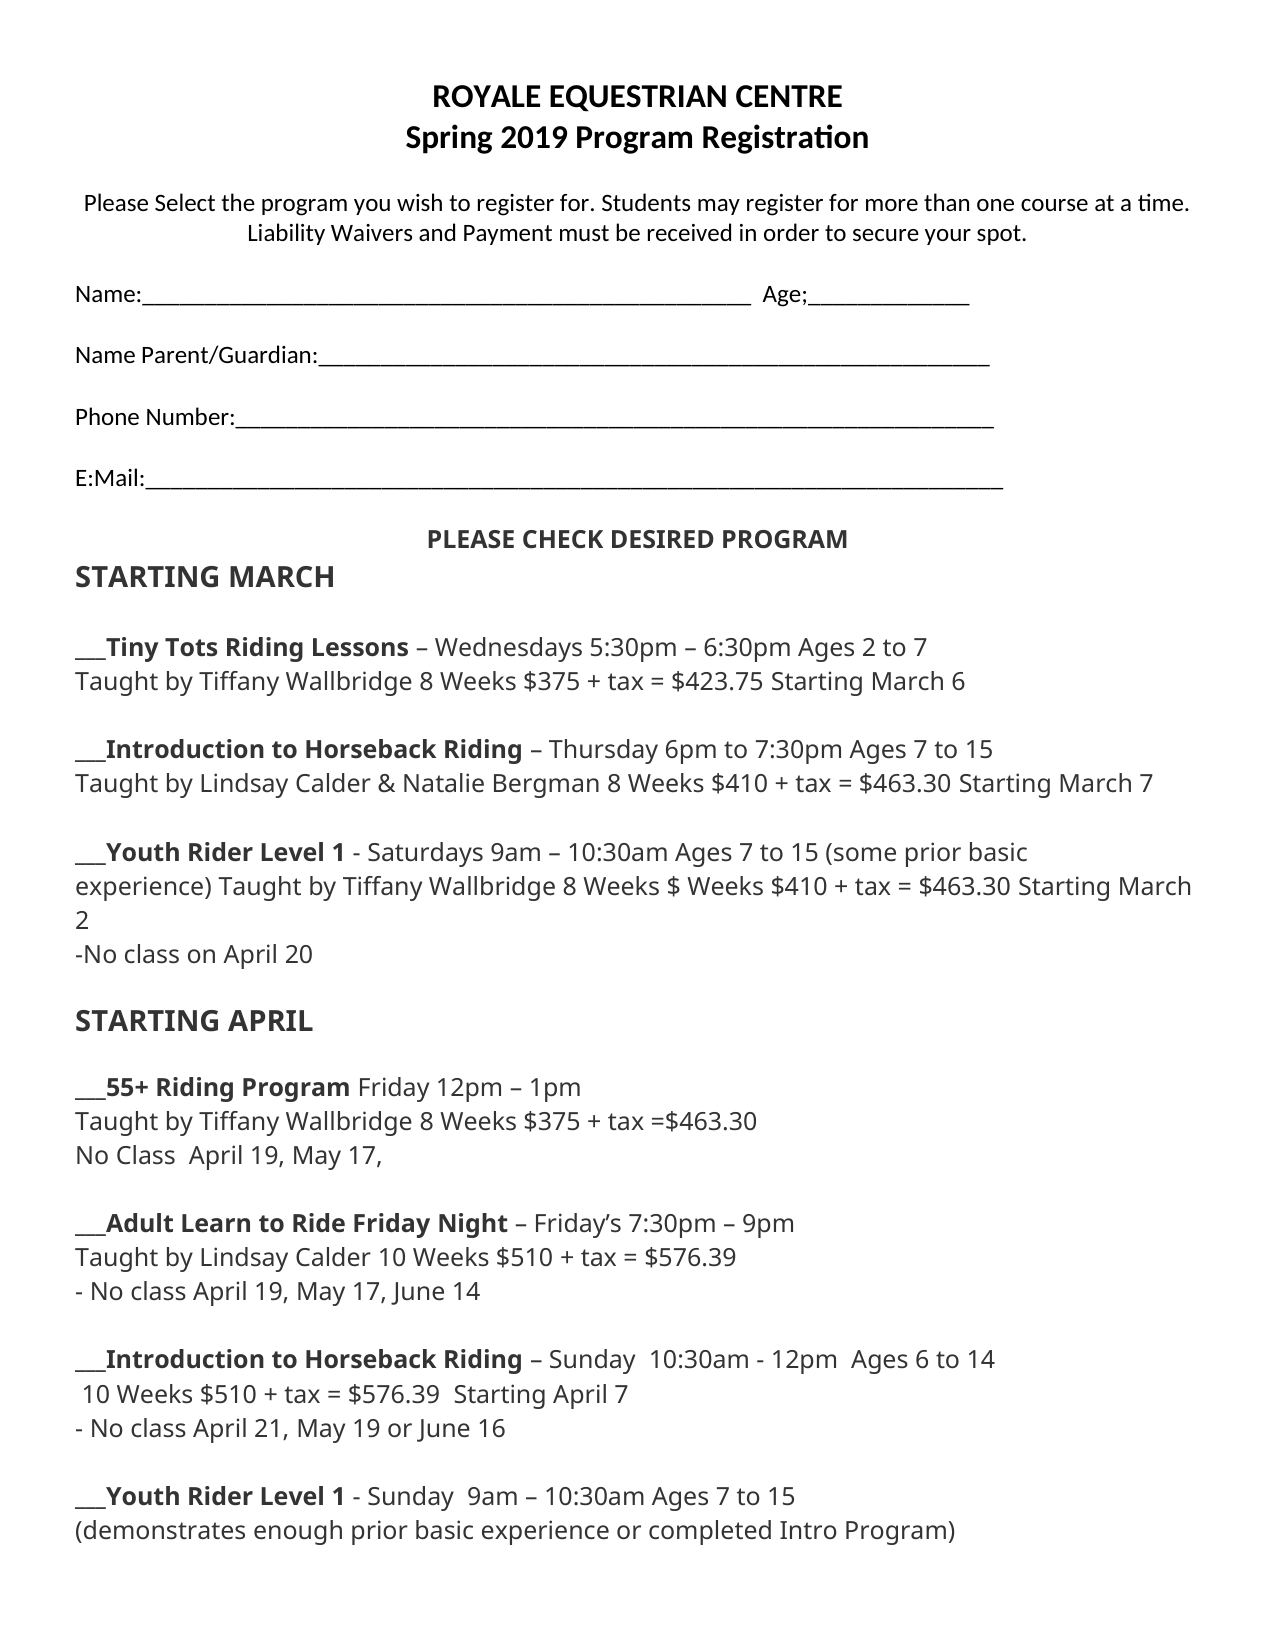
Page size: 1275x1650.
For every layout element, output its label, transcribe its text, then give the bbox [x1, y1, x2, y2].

text - No class April 19, May 17, June 14 [75, 1274, 1200, 1308]
text PLEASE CHECK DESIRED PROGRAM [75, 522, 1200, 556]
text (demonstrates enough prior basic experience or completed Intro Program) [75, 1512, 1200, 1547]
text Taught by Lindsay Calder 10 Weeks $510 + tax = $576.39 [75, 1240, 1200, 1274]
text ___Introduction to Horseback Riding – Sunday 10:30am - 12pm Ages 6 to 14 [75, 1342, 1200, 1376]
text E:Mail:_____________________________________________________________________ [75, 462, 1200, 492]
text No Class April 19, May 17, [75, 1138, 1200, 1172]
text 10 Weeks $510 + tax = $576.39 Starting April 7 [75, 1376, 1200, 1410]
text ___Adult Learn to Ride Friday Night – Friday’s 7:30pm – 9pm [75, 1206, 1200, 1240]
text Phone Number:_____________________________________________________________ [75, 401, 1200, 431]
text Taught by Tiffany Wallbridge 8 Weeks $375 + tax = $423.75 Starting March 6 [75, 664, 1200, 698]
text STARTING MARCH [75, 556, 1200, 596]
text - No class April 21, May 19 or June 16 [75, 1410, 1200, 1444]
text Taught by Lindsay Calder & Natalie Bergman 8 Weeks $410 + tax = $463.30 Starting March 7 [75, 766, 1200, 800]
text Name Parent/Guardian:______________________________________________________ [75, 339, 1200, 370]
text ___55+ Riding Program Friday 12pm – 1pm [75, 1070, 1200, 1104]
text -No class on April 20 [75, 936, 1200, 970]
text STARTING APRIL [75, 1000, 1200, 1040]
text ___Introduction to Horseback Riding – Thursday 6pm to 7:30pm Ages 7 to 15 [75, 732, 1200, 766]
text ___Tiny Tots Riding Lessons – Wednesdays 5:30pm – 6:30pm Ages 2 to 7 [75, 630, 1200, 664]
text Name:_________________________________________________ Age;_____________ [75, 278, 1200, 309]
text ROYALE EQUESTRIAN CENTRE [75, 75, 1200, 116]
text Taught by Tiffany Wallbridge 8 Weeks $375 + tax =$463.30 [75, 1104, 1200, 1138]
text ___Youth Rider Level 1 - Sunday 9am – 10:30am Ages 7 to 15 [75, 1478, 1200, 1512]
text ___Youth Rider Level 1 - Saturdays 9am – 10:30am Ages 7 to 15 (some prior basic experience) Taught by Tiffany Wallbridge 8 Weeks $ Weeks $410 + tax = $463.30 Starting March 2 [75, 834, 1200, 936]
text Please Select the program you wish to register for. Students may register for more than one course at a time. Liability Waivers and Payment must be received in order to secure your spot. [75, 187, 1200, 248]
text Spring 2019 Program Registration [75, 116, 1200, 156]
